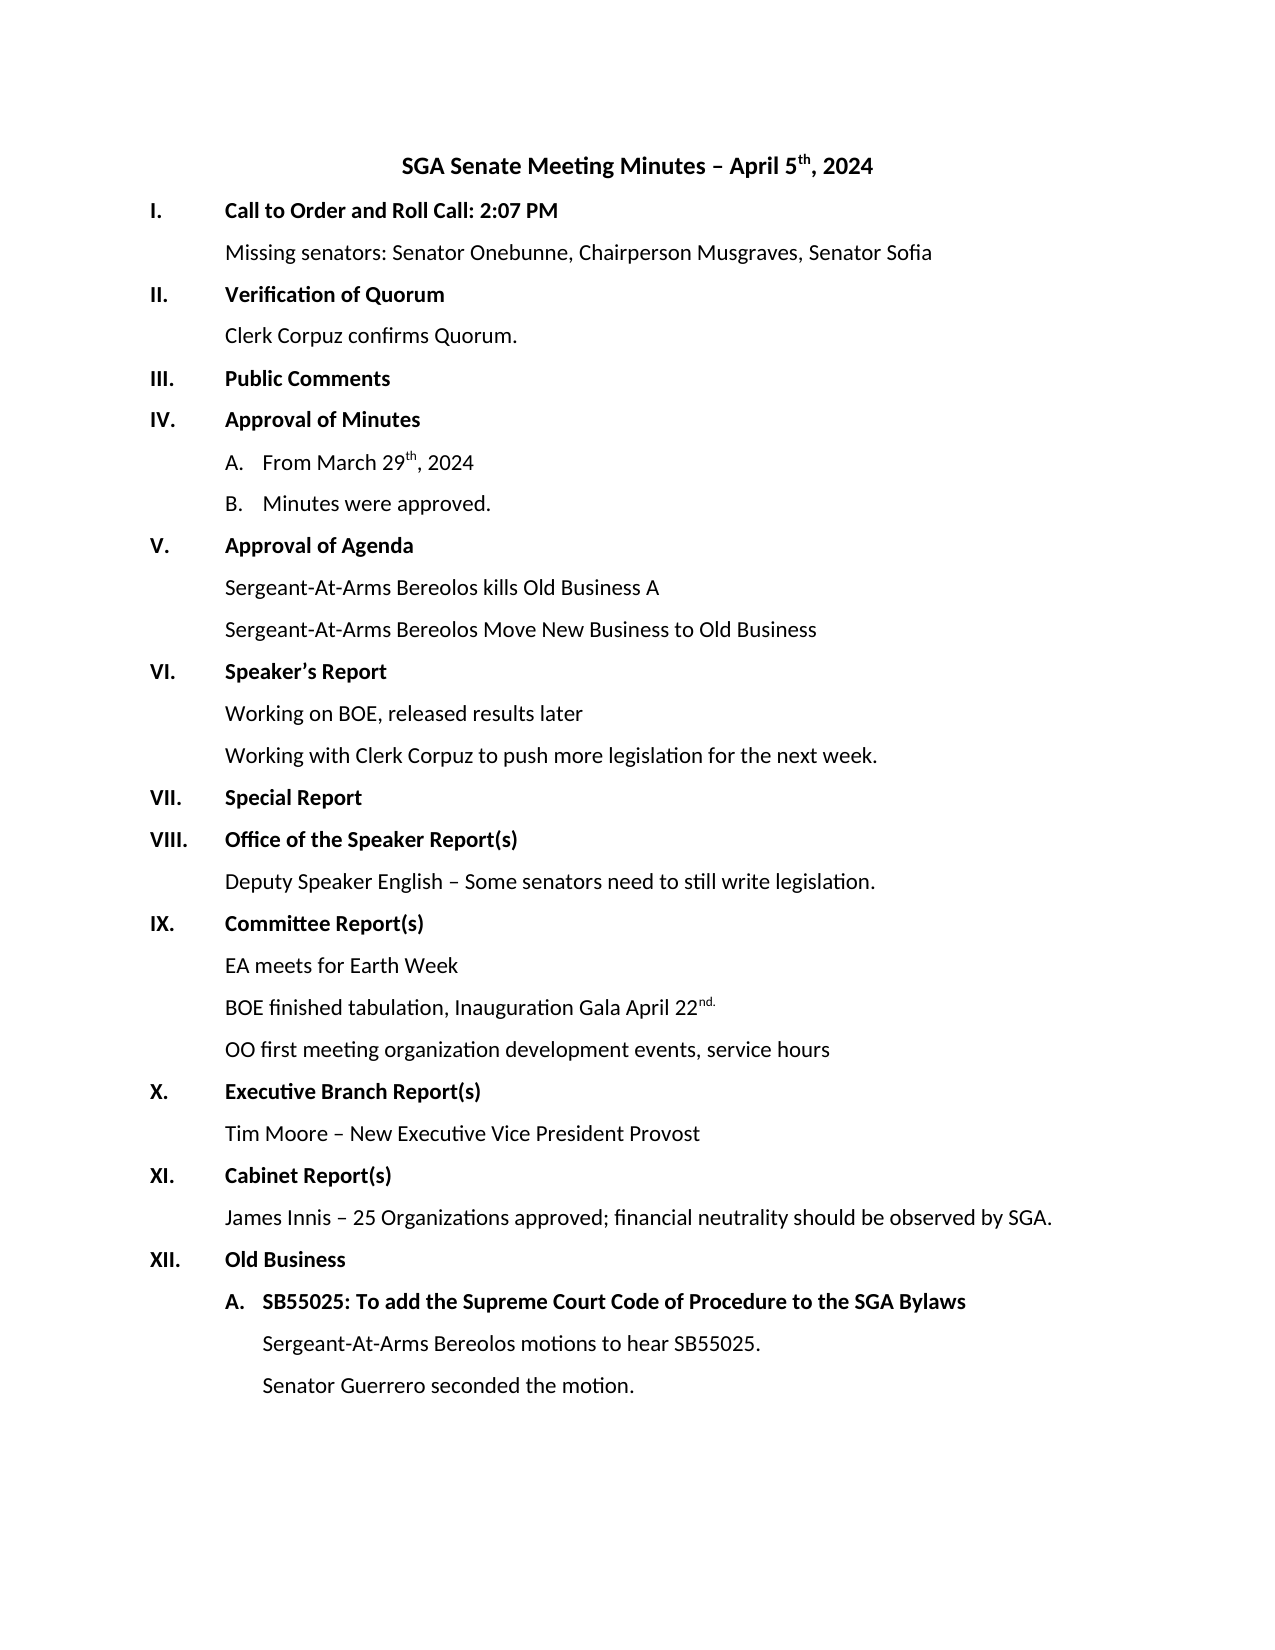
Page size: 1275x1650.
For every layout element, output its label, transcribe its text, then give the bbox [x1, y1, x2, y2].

list Public Comments [150, 364, 1125, 392]
list Executive Branch Report(s) [150, 1077, 1125, 1105]
text James Innis – 25 Organizations approved; financial neutrality should be observed by SGA. [225, 1203, 1125, 1231]
list Approval of Minutes [150, 406, 1125, 434]
text Sergeant-At-Arms Bereolos Move New Business to Old Business [225, 616, 1125, 643]
list Committee Report(s) [150, 909, 1125, 937]
text Missing senators: Senator Onebunne, Chairperson Musgraves, Senator Sofia [150, 238, 1125, 266]
text Sergeant-At-Arms Bereolos kills Old Business A [225, 573, 1125, 602]
list Minutes were approved. [225, 489, 1125, 518]
list Old Business [150, 1245, 1125, 1273]
list Office of the Speaker Report(s) [150, 825, 1125, 853]
text Deputy Speaker English – Some senators need to still write legislation. [225, 867, 1125, 895]
list SB55025: To add the Supreme Court Code of Procedure to the SGA Bylaws [225, 1287, 1125, 1315]
text Sergeant-At-Arms Bereolos motions to hear SB55025. [262, 1329, 1125, 1357]
text BOE finished tabulation, Inauguration Gala April 22nd. [225, 993, 1125, 1021]
list Verification of Quorum [150, 280, 1125, 308]
text Tim Moore – New Executive Vice President Provost [225, 1119, 1125, 1147]
text Senator Guerrero seconded the motion. [262, 1371, 1125, 1399]
list Cabinet Report(s) [150, 1161, 1125, 1189]
text Working on BOE, released results later [225, 699, 1125, 727]
list Special Report [150, 783, 1125, 811]
text Working with Clerk Corpuz to push more legislation for the next week. [225, 741, 1125, 769]
text EA meets for Earth Week [225, 951, 1125, 979]
text Clerk Corpuz confirms Quorum. [225, 322, 1125, 350]
list From March 29th, 2024 [225, 448, 1125, 476]
list Call to Order and Roll Call: 2:07 PM [150, 196, 1125, 224]
list Approval of Agenda [150, 532, 1125, 559]
text OO first meeting organization development events, service hours [225, 1035, 1125, 1063]
list Speaker’s Report [150, 657, 1125, 686]
text SGA Senate Meeting Minutes – April 5th, 2024 [150, 150, 1125, 181]
